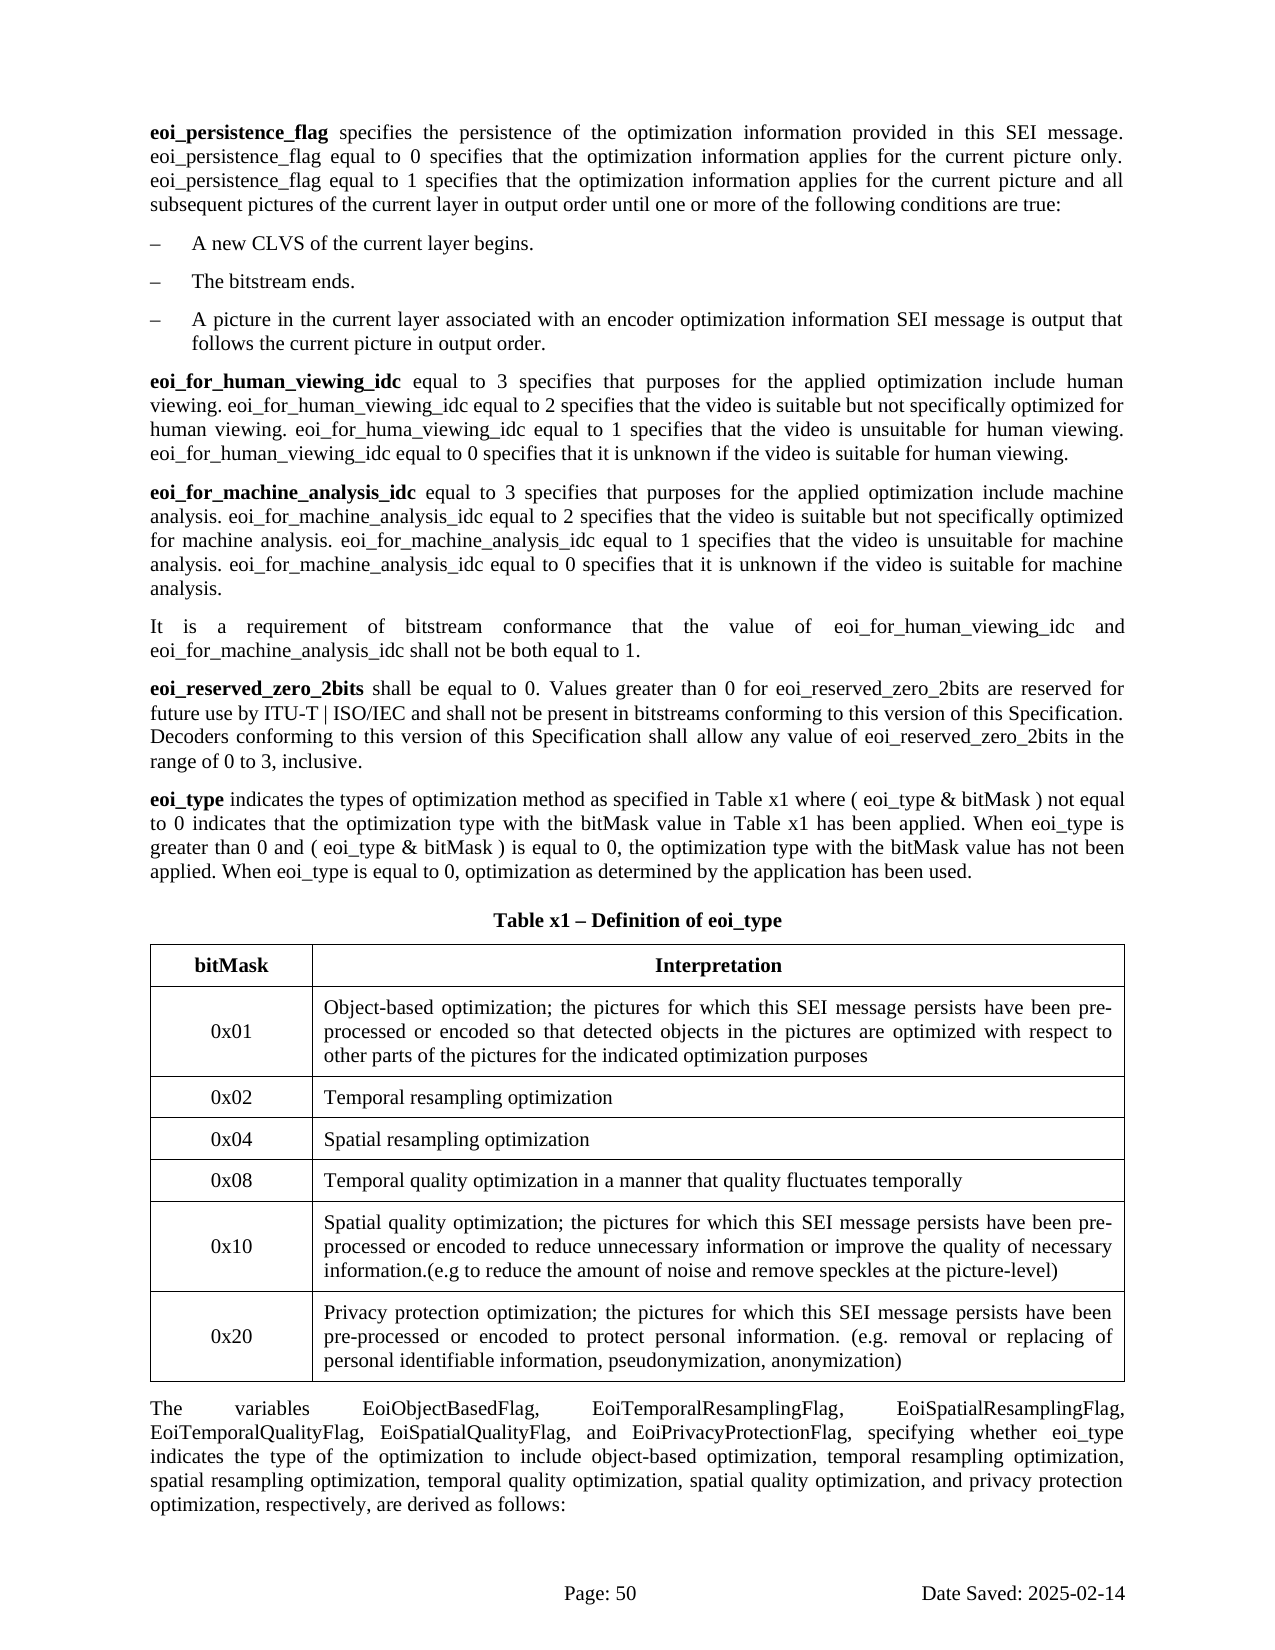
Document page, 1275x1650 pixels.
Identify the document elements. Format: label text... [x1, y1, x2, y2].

text eoi_reserved_zero_2bits shall be equal to 0. Values greater than 0 for eoi_reserved_zero_2bits are reserved for future use by ITU-T | ISO/IEC and shall not be present in bitstreams conforming to this version of this Specification. Decoders conforming to this version of this Specification shall allow any value of eoi_reserved_zero_2bits in the range of 0 to 3, inclusive. [150, 676, 1125, 773]
text – A new CLVS of the current layer begins. [150, 230, 1125, 254]
text – The bitstream ends. [150, 269, 1125, 293]
text – A picture in the current layer associated with an encoder optimization information SEI message is output that follows the current picture in output order. [150, 307, 1125, 355]
table_cell Privacy protection optimization; the pictures for which this SEI message persists have been pre-processed or encoded to protect personal information. (e.g. removal or replacing of personal identifiable information, pseudonymization, anonymization) [313, 1292, 1124, 1381]
text eoi_persistence_flag specifies the persistence of the optimization information provided in this SEI message. eoi_persistence_flag equal to 0 specifies that the optimization information applies for the current picture only. eoi_persistence_flag equal to 1 specifies that the optimization information applies for the current picture and all subsequent pictures of the current layer in output order until one or more of the following conditions are true: [150, 120, 1125, 216]
table_cell Object-based optimization; the pictures for which this SEI message persists have been pre-processed or encoded so that detected objects in the pictures are optimized with respect to other parts of the pictures for the indicated optimization purposes [313, 987, 1124, 1076]
table_header Interpretation [313, 945, 1124, 986]
table_cell Spatial resampling optimization [313, 1118, 1124, 1159]
text eoi_for_human_viewing_idc equal to 3 specifies that purposes for the applied optimization include human viewing. eoi_for_human_viewing_idc equal to 2 specifies that the video is suitable but not specifically optimized for human viewing. eoi_for_huma_viewing_idc equal to 1 specifies that the video is unsuitable for human viewing. eoi_for_human_viewing_idc equal to 0 specifies that it is unknown if the video is suitable for human viewing. [150, 369, 1125, 465]
table_cell Temporal resampling optimization [313, 1077, 1124, 1117]
table_cell 0x01 [151, 987, 312, 1076]
text eoi_for_machine_analysis_idc equal to 3 specifies that purposes for the applied optimization include machine analysis. eoi_for_machine_analysis_idc equal to 2 specifies that the video is suitable but not specifically optimized for machine analysis. eoi_for_machine_analysis_idc equal to 1 specifies that the video is unsuitable for machine analysis. eoi_for_machine_analysis_idc equal to 0 specifies that it is unknown if the video is suitable for machine analysis. [150, 479, 1125, 600]
text It is a requirement of bitstream conformance that the value of eoi_for_human_viewing_idc and eoi_for_machine_analysis_idc shall not be both equal to 1. [150, 614, 1125, 662]
table_cell Temporal quality optimization in a manner that quality fluctuates temporally [313, 1160, 1124, 1201]
text eoi_type indicates the types of optimization method as specified in Table x1 where ( eoi_type & bitMask ) not equal to 0 indicates that the optimization type with the bitMask value in Table x1 has been applied. When eoi_type is greater than 0 and ( eoi_type & bitMask ) is equal to 0, the optimization type with the bitMask value has not been applied. When eoi_type is equal to 0, optimization as determined by the application has been used. [150, 787, 1125, 883]
table_cell 0x08 [151, 1160, 312, 1201]
text Table x1 – Definition of eoi_type [150, 908, 1125, 932]
table_cell Spatial quality optimization; the pictures for which this SEI message persists have been pre-processed or encoded to reduce unnecessary information or improve the quality of necessary information.(e.g to reduce the amount of noise and remove speckles at the picture-level) [313, 1202, 1124, 1291]
table_header bitMask [151, 945, 312, 986]
table_cell 0x10 [151, 1202, 312, 1291]
table_cell 0x04 [151, 1118, 312, 1159]
text The variables EoiObjectBasedFlag, EoiTemporalResamplingFlag, EoiSpatialResamplingFlag, EoiTemporalQualityFlag, EoiSpatialQualityFlag, and EoiPrivacyProtectionFlag, specifying whether eoi_type indicates the type of the optimization to include object-based optimization, temporal resampling optimization, spatial resampling optimization, temporal quality optimization, spatial quality optimization, and privacy protection optimization, respectively, are derived as follows: [150, 1396, 1125, 1516]
table_cell 0x20 [151, 1292, 312, 1381]
table_cell 0x02 [151, 1077, 312, 1117]
